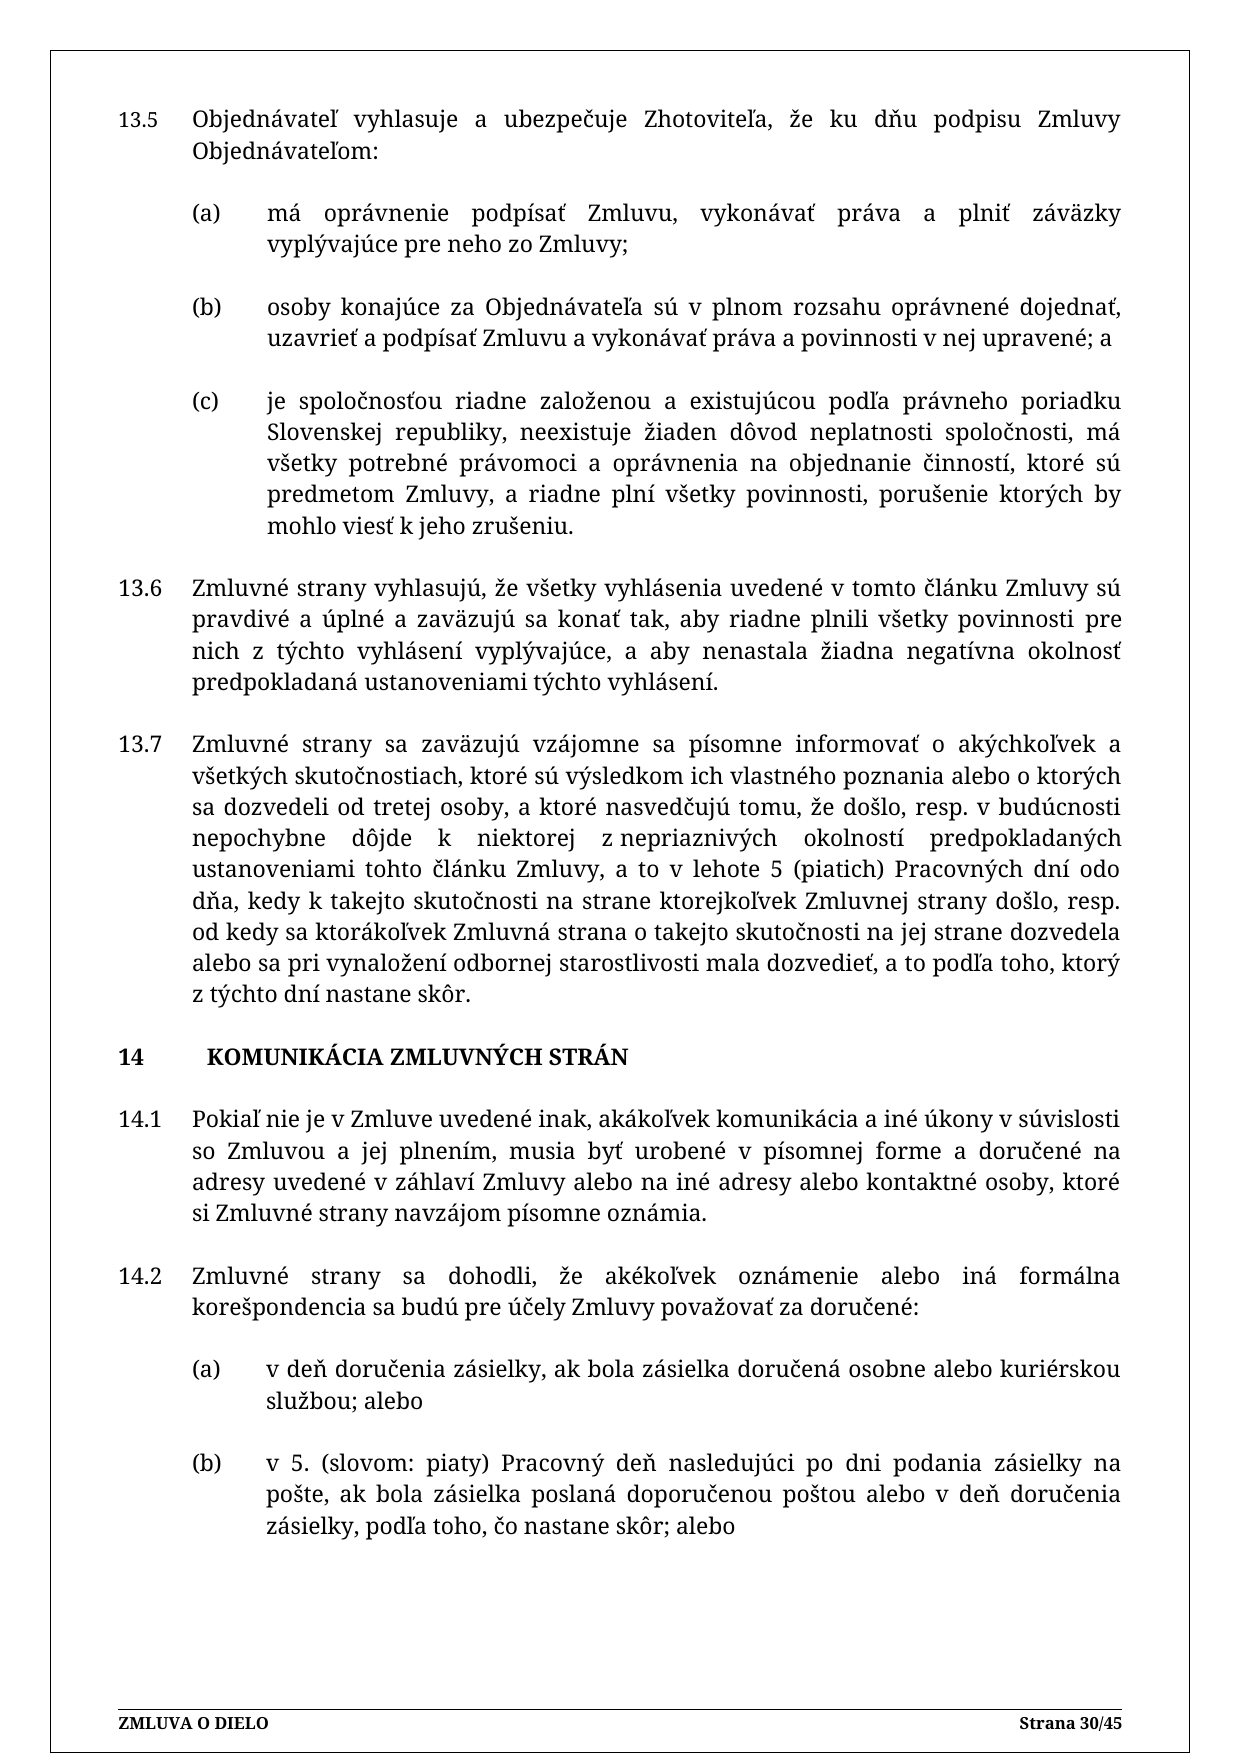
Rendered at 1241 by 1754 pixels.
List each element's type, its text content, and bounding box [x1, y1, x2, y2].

list je spoločnosťou riadne založenou a existujúcou podľa právneho poriadku Slovenskej republiky, neexistuje žiaden dôvod neplatnosti spoločnosti, má všetky potrebné právomoci a oprávnenia na objednanie činností, ktoré sú predmetom Zmluvy, a riadne plní všetky povinnosti, porušenie ktorých by mohlo viesť k jeho zrušeniu. [192, 385, 1122, 541]
list KOMUNIKÁCIA ZMLUVNÝCH STRÁN [103, 1041, 1122, 1072]
list má oprávnenie podpísať Zmluvu, vykonávať práva a plniť záväzky vyplývajúce pre neho zo Zmluvy; [192, 197, 1122, 260]
list osoby konajúce za Objednávateľa sú v plnom rozsahu oprávnené dojednať, uzavrieť a podpísať Zmluvu a vykonávať práva a povinnosti v nej upravené; a [192, 291, 1122, 353]
list Objednávateľ vyhlasuje a ubezpečuje Zhotoviteľa, že ku dňu podpisu Zmluvy Objednávateľom: [118, 103, 1122, 166]
list Zmluvné strany sa dohodli, že akékoľvek oznámenie alebo iná formálna korešpondencia sa budú pre účely Zmluvy považovať za doručené: [118, 1260, 1122, 1322]
list Pokiaľ nie je v Zmluve uvedené inak, akákoľvek komunikácia a iné úkony v súvislosti so Zmluvou a jej plnením, musia byť urobené v písomnej forme a doručené na adresy uvedené v záhlaví Zmluvy alebo na iné adresy alebo kontaktné osoby, ktoré si Zmluvné strany navzájom písomne oznámia. [118, 1103, 1122, 1228]
list v deň doručenia zásielky, ak bola zásielka doručená osobne alebo kuriérskou službou; alebo [192, 1353, 1122, 1416]
list Zmluvné strany sa zaväzujú vzájomne sa písomne informovať o akýchkoľvek a všetkých skutočnostiach, ktoré sú výsledkom ich vlastného poznania alebo o ktorých sa dozvedeli od tretej osoby, a ktoré nasvedčujú tomu, že došlo, resp. v budúcnosti nepochybne dôjde k niektorej z nepriaznivých okolností predpokladaných ustanoveniami tohto článku Zmluvy, a to v lehote 5 (piatich) Pracovných dní odo dňa, kedy k takejto skutočnosti na strane ktorejkoľvek Zmluvnej strany došlo, resp. od kedy sa ktorákoľvek Zmluvná strana o takejto skutočnosti na jej strane dozvedela alebo sa pri vynaložení odbornej starostlivosti mala dozvedieť, a to podľa toho, ktorý z týchto dní nastane skôr. [118, 728, 1122, 1010]
list Zmluvné strany vyhlasujú, že všetky vyhlásenia uvedené v tomto článku Zmluvy sú pravdivé a úplné a zaväzujú sa konať tak, aby riadne plnili všetky povinnosti pre nich z týchto vyhlásení vyplývajúce, a aby nenastala žiadna negatívna okolnosť predpokladaná ustanoveniami týchto vyhlásení. [118, 572, 1122, 697]
list v 5. (slovom: piaty) Pracovný deň nasledujúci po dni podania zásielky na pošte, ak bola zásielka poslaná doporučenou poštou alebo v deň doručenia zásielky, podľa toho, čo nastane skôr; alebo [192, 1447, 1122, 1541]
